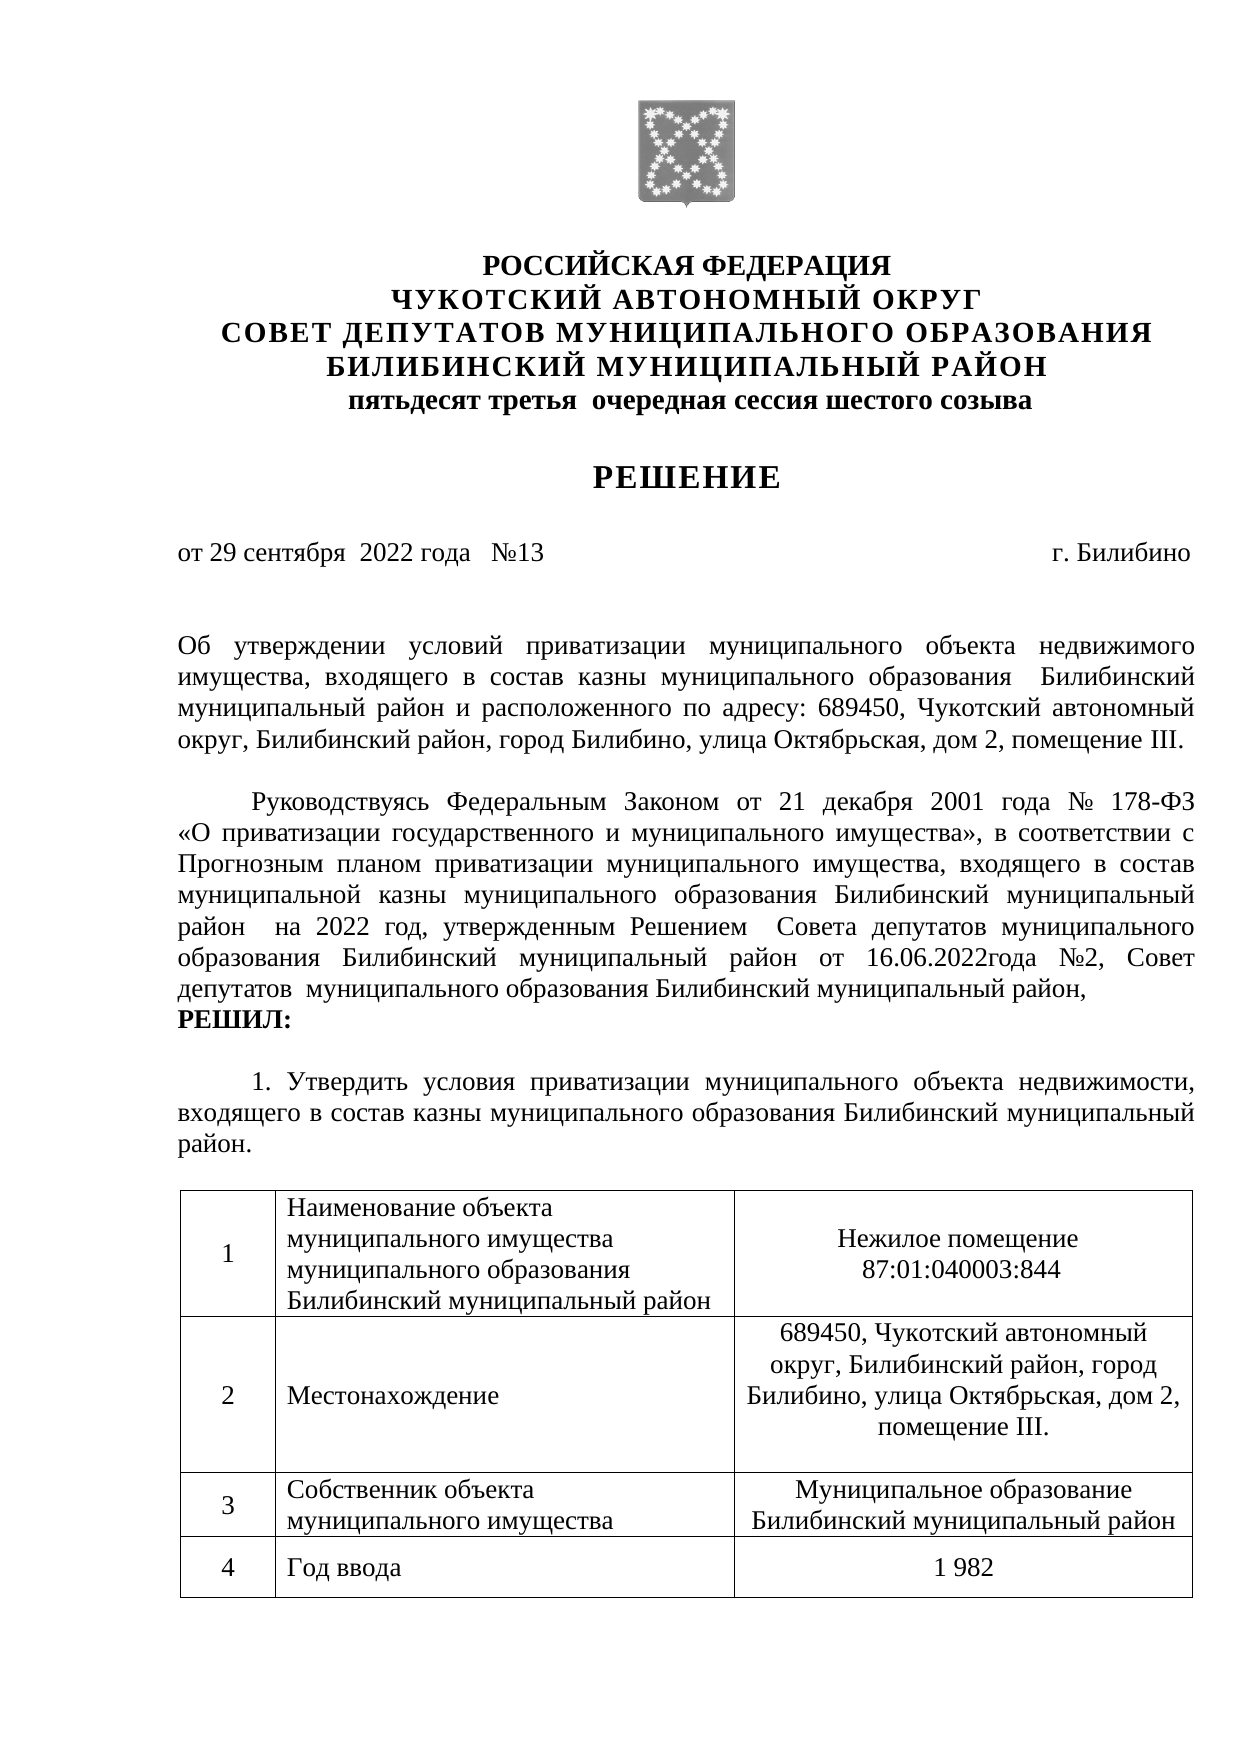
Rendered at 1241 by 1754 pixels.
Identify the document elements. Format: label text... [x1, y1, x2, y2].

title РОССИЙСКАЯ ФЕДЕРАЦИЯ [177, 248, 1196, 282]
table_header Наименование объекта муниципального имущества муниципального образования Билибинский муниципальный район [276, 1191, 734, 1316]
table_cell Собственник объекта муниципального имущества [276, 1473, 734, 1536]
table_header Об утверждении условий приватизации муниципального объекта недвижимого имущества, входящего в состав казны муниципального образования Билибинский муниципальный район и расположенного по адресу: 689450, Чукотский автономный округ, Билибинский район, город Билибино, улица Октябрьская, дом 2, помещение III. [166, 629, 1196, 754]
subtitle Руководствуясь Федеральным Законом от 21 декабря 2001 года № 178-ФЗ «О приватизации государственного и муниципального имущества», в соответствии с Прогнозным планом приватизации муниципального имущества, входящего в состав муниципальной казны муниципального образования Билибинский муниципальный район на 2022 год, утвержденным Решением Совета депутатов муниципального образования Билибинский муниципальный район от 16.06.2022года №2, Совет депутатов муниципального образования Билибинский муниципальный район, [177, 785, 1196, 1003]
table_cell Год ввода [276, 1537, 734, 1597]
text 1. Утвердить условия приватизации муниципального объекта недвижимости, входящего в состав казны муниципального образования Билибинский муниципальный район. [177, 1065, 1196, 1159]
table_cell 4 [181, 1537, 275, 1597]
table_header Нежилое помещение 87:01:040003:844 [735, 1191, 1192, 1316]
table_cell 1 982 [735, 1537, 1192, 1597]
table_header 1 [181, 1191, 275, 1316]
title ЧУКОТСКИЙ АВТОНОМНЫЙ ОКРУГ [177, 282, 1196, 315]
table_cell 2 [181, 1317, 275, 1472]
title СОВЕТ ДЕПУТАТОВ МУНИЦИПАЛЬНОГО ОБРАЗОВАНИЯ БИЛИБИНСКИЙ МУНИЦИПАЛЬНЫЙ РАЙОН [177, 315, 1196, 382]
table_cell 689450, Чукотский автономный округ, Билибинский район, город Билибино, улица Октябрьская, дом 2, помещение III. [735, 1317, 1192, 1472]
subtitle пятьдесят третья очередная сессия шестого созыва [177, 382, 1196, 416]
subtitle РЕШИЛ: [177, 1003, 1196, 1034]
table_cell Муниципальное образование Билибинский муниципальный район [735, 1473, 1192, 1536]
subtitle РЕШЕНИЕ [177, 458, 1196, 496]
text от 29 сентября 2022 года №13 г. Билибино [177, 536, 1196, 567]
table_cell 3 [181, 1473, 275, 1536]
table_cell Местонахождение [276, 1317, 734, 1472]
